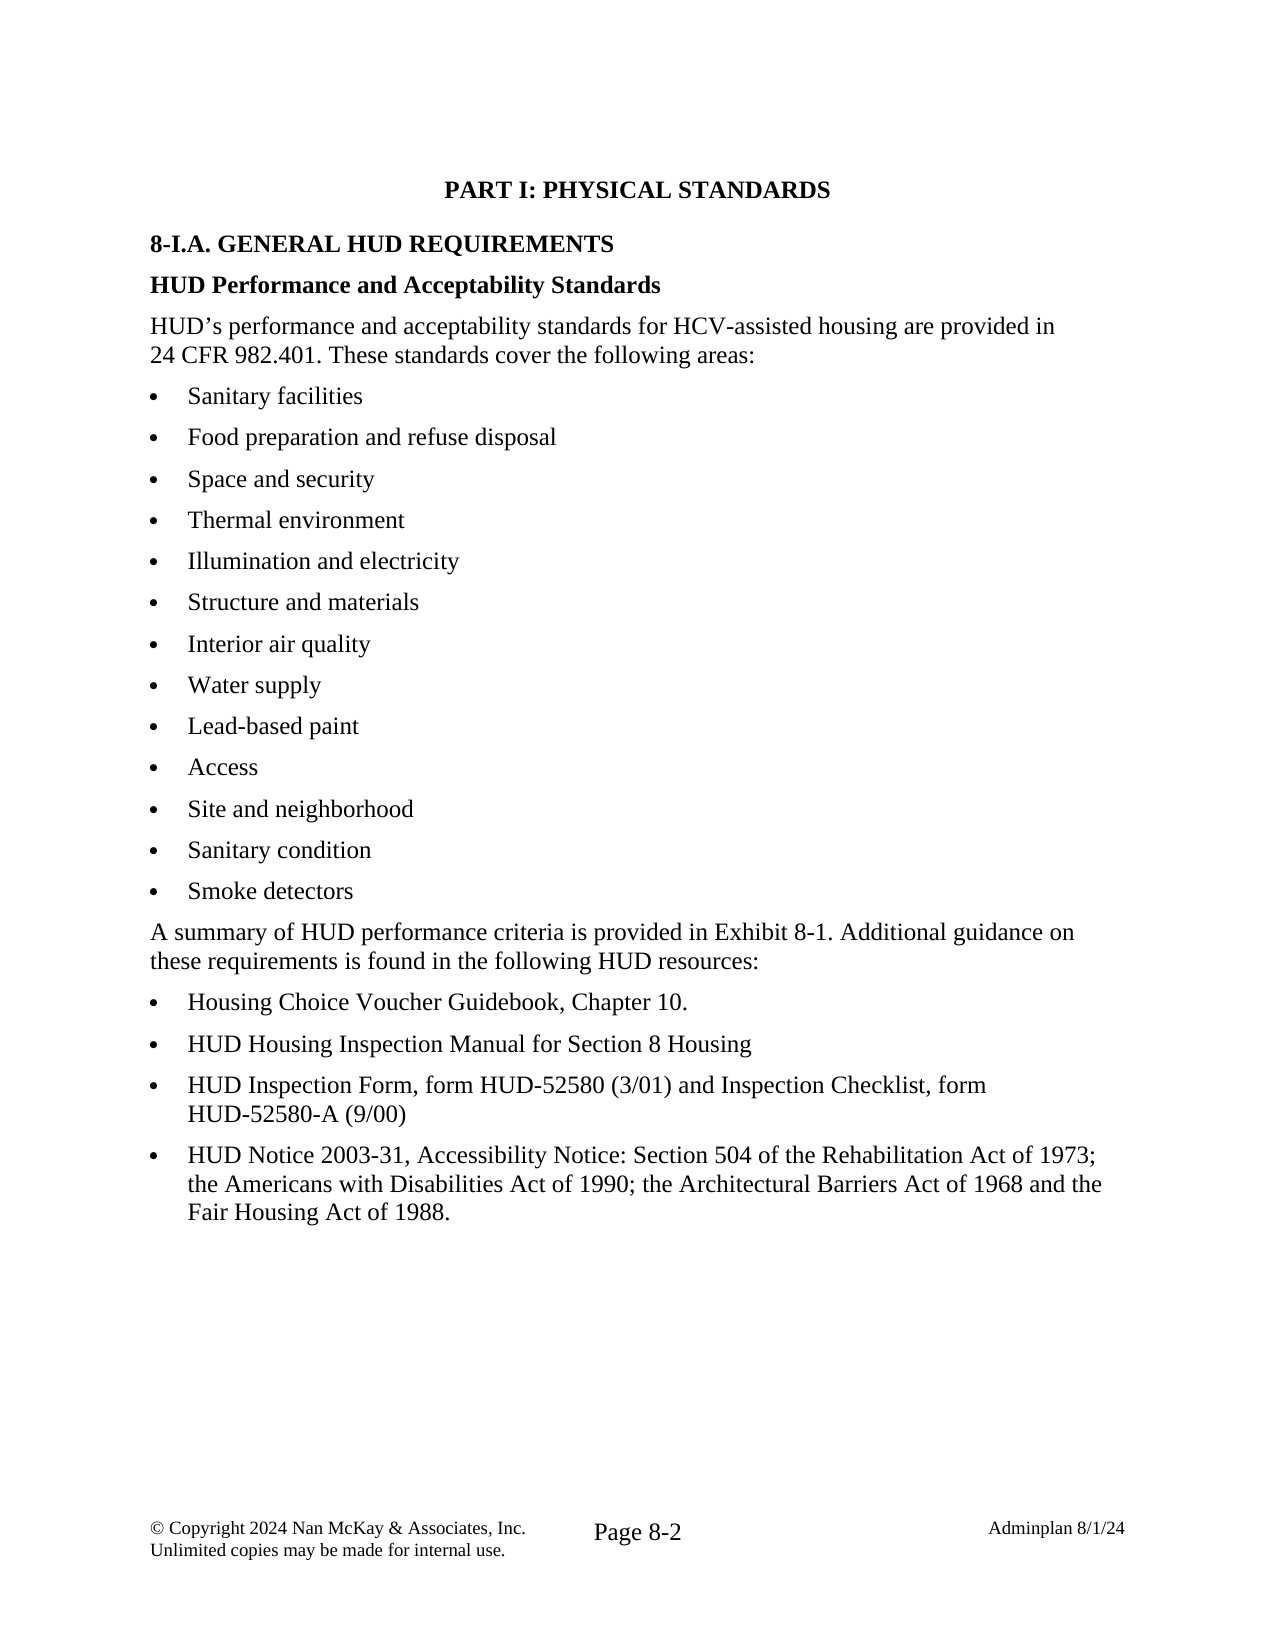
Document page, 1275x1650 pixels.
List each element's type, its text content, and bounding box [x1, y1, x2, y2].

text HUD Performance and Acceptability Standards [150, 270, 1125, 299]
list Thermal environment [150, 505, 1125, 534]
text 8-I.A. GENERAL HUD REQUIREMENTS [150, 229, 1125, 257]
text A summary of HUD performance criteria is provided in Exhibit 8-1. Additional guidance on these requirements is found in the following HUD resources: [150, 917, 1125, 975]
list Interior air quality [150, 629, 1125, 657]
list Space and security [150, 464, 1125, 492]
list Illumination and electricity [150, 546, 1125, 575]
list HUD Notice 2003-31, Accessibility Notice: Section 504 of the Rehabilitation Act of 1973; the Americans with Disabilities Act of 1990; the Architectural Barriers Act of 1968 and the Fair Housing Act of 1988. [150, 1140, 1125, 1226]
list Site and neighborhood [150, 794, 1125, 822]
list Sanitary facilities [150, 381, 1125, 410]
list Structure and materials [150, 587, 1125, 616]
list HUD Inspection Form, form HUD-52580 (3/01) and Inspection Checklist, form HUD-52580-A (9/00) [150, 1070, 1125, 1127]
list Food preparation and refuse disposal [150, 422, 1125, 451]
list Housing Choice Voucher Guidebook, Chapter 10. [150, 987, 1125, 1016]
list HUD Housing Inspection Manual for Section 8 Housing [150, 1029, 1125, 1057]
list Lead-based paint [150, 711, 1125, 740]
list Smoke detectors [150, 876, 1125, 905]
text PART I: PHYSICAL STANDARDS [150, 175, 1125, 204]
text HUD’s performance and acceptability standards for HCV-assisted housing are provided in 24 CFR 982.401. These standards cover the following areas: [150, 311, 1125, 369]
list Access [150, 752, 1125, 781]
list Sanitary condition [150, 835, 1125, 864]
list Water supply [150, 670, 1125, 699]
